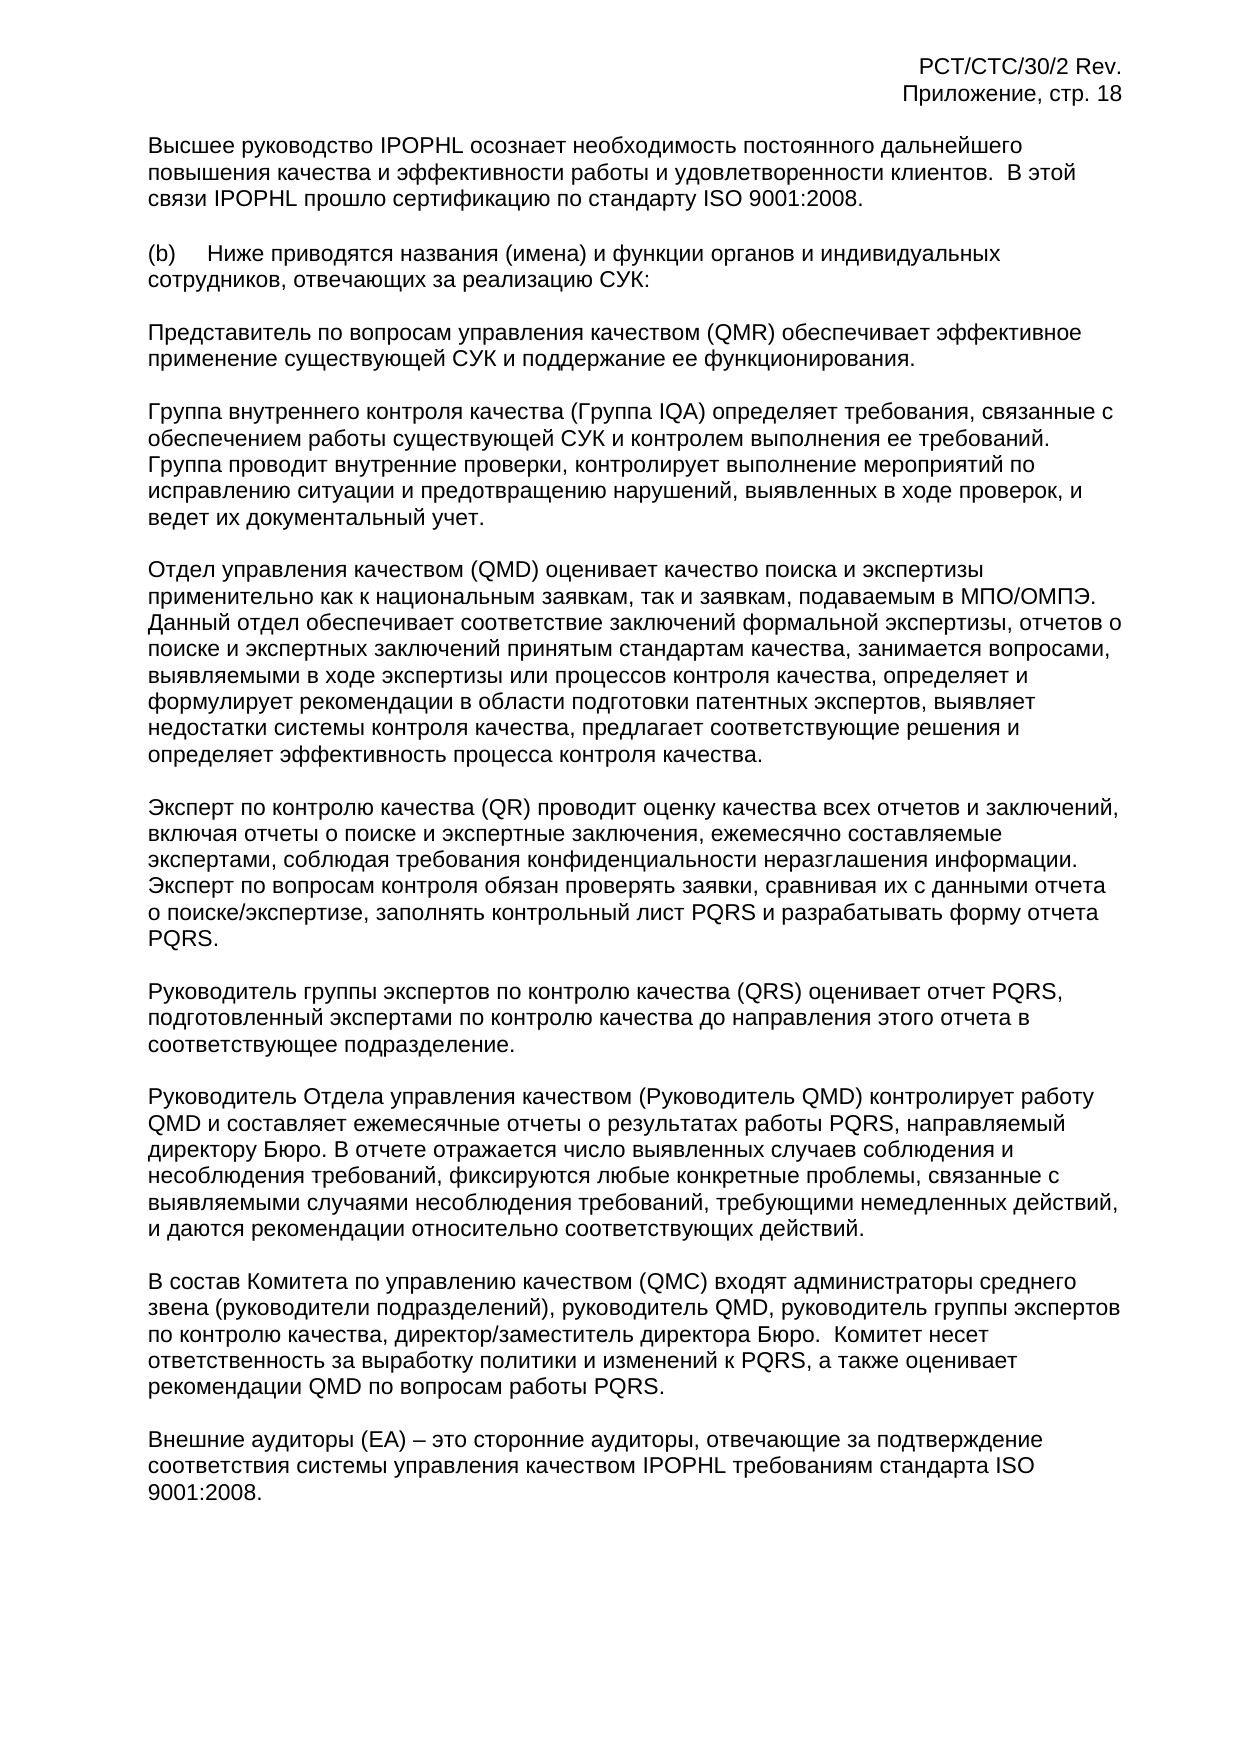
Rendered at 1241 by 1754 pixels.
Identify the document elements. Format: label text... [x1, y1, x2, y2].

text Руководитель Отдела управления качеством (Руководитель QMD) контролирует работу QMD и составляет ежемесячные отчеты о результатах работы PQRS, направляемый директору Бюро. В отчете отражается число выявленных случаев соблюдения и несоблюдения требований, фиксируются любые конкретные проблемы, связанные с выявляемыми случаями несоблюдения требований, требующими немедленных действий, и даются рекомендации относительно соответствующих действий. [148, 1083, 1122, 1241]
text Отдел управления качеством (QMD) оценивает качество поиска и экспертизы применительно как к национальным заявкам, так и заявкам, подаваемым в МПО/ОМПЭ. Данный отдел обеспечивает соответствие заключений формальной экспертизы, отчетов о поиске и экспертных заключений принятым стандартам качества, занимается вопросами, выявляемыми в ходе экспертизы или процессов контроля качества, определяет и формулирует рекомендации в области подготовки патентных экспертов, выявляет недостатки системы контроля качества, предлагает соответствующие решения и определяет эффективность процесса контроля качества. [148, 556, 1122, 767]
text Представитель по вопросам управления качеством (QMR) обеспечивает эффективное применение существующей СУК и поддержание ее функционирования. [148, 319, 1122, 372]
text Эксперт по контролю качества (QR) проводит оценку качества всех отчетов и заключений, включая отчеты о поиске и экспертные заключения, ежемесячно составляемые экспертами, соблюдая требования конфиденциальности неразглашения информации. Эксперт по вопросам контроля обязан проверять заявки, сравнивая их с данными отчета о поиске/экспертизе, заполнять контрольный лист PQRS и разрабатывать форму отчета PQRS. [148, 793, 1122, 952]
text Высшее руководство IPOPHL осознает необходимость постоянного дальнейшего повышения качества и эффективности работы и удовлетворенности клиентов. В этой связи IPOPHL прошло сертификацию по стандарту ISO 9001:2008. [148, 132, 1122, 211]
text Внешние аудиторы (EA) – это сторонние аудиторы, отвечающие за подтверждение соответствия системы управления качеством IPOPHL требованиям стандарта ISO 9001:2008. [148, 1426, 1122, 1505]
text В состав Комитета по управлению качеством (QMC) входят администраторы среднего звена (руководители подразделений), руководитель QMD, руководитель группы экспертов по контролю качества, директор/заместитель директора Бюро. Комитет несет ответственность за выработку политики и изменений к PQRS, а также оценивает рекомендации QMD по вопросам работы PQRS. [148, 1268, 1122, 1399]
text Группа внутреннего контроля качества (Группа IQA) определяет требования, связанные с обеспечением работы существующей СУК и контролем выполнения ее требований. Группа проводит внутренние проверки, контролирует выполнение мероприятий по исправлению ситуации и предотвращению нарушений, выявленных в ходе проверок, и ведет их документальный учет. [148, 398, 1122, 530]
text (b) Ниже приводятся названия (имена) и функции органов и индивидуальных сотрудников, отвечающих за реализацию СУК: [148, 240, 1122, 293]
text Руководитель группы экспертов по контролю качества (QRS) оценивает отчет PQRS, подготовленный экспертами по контролю качества до направления этого отчета в соответствующее подразделение. [148, 978, 1122, 1057]
